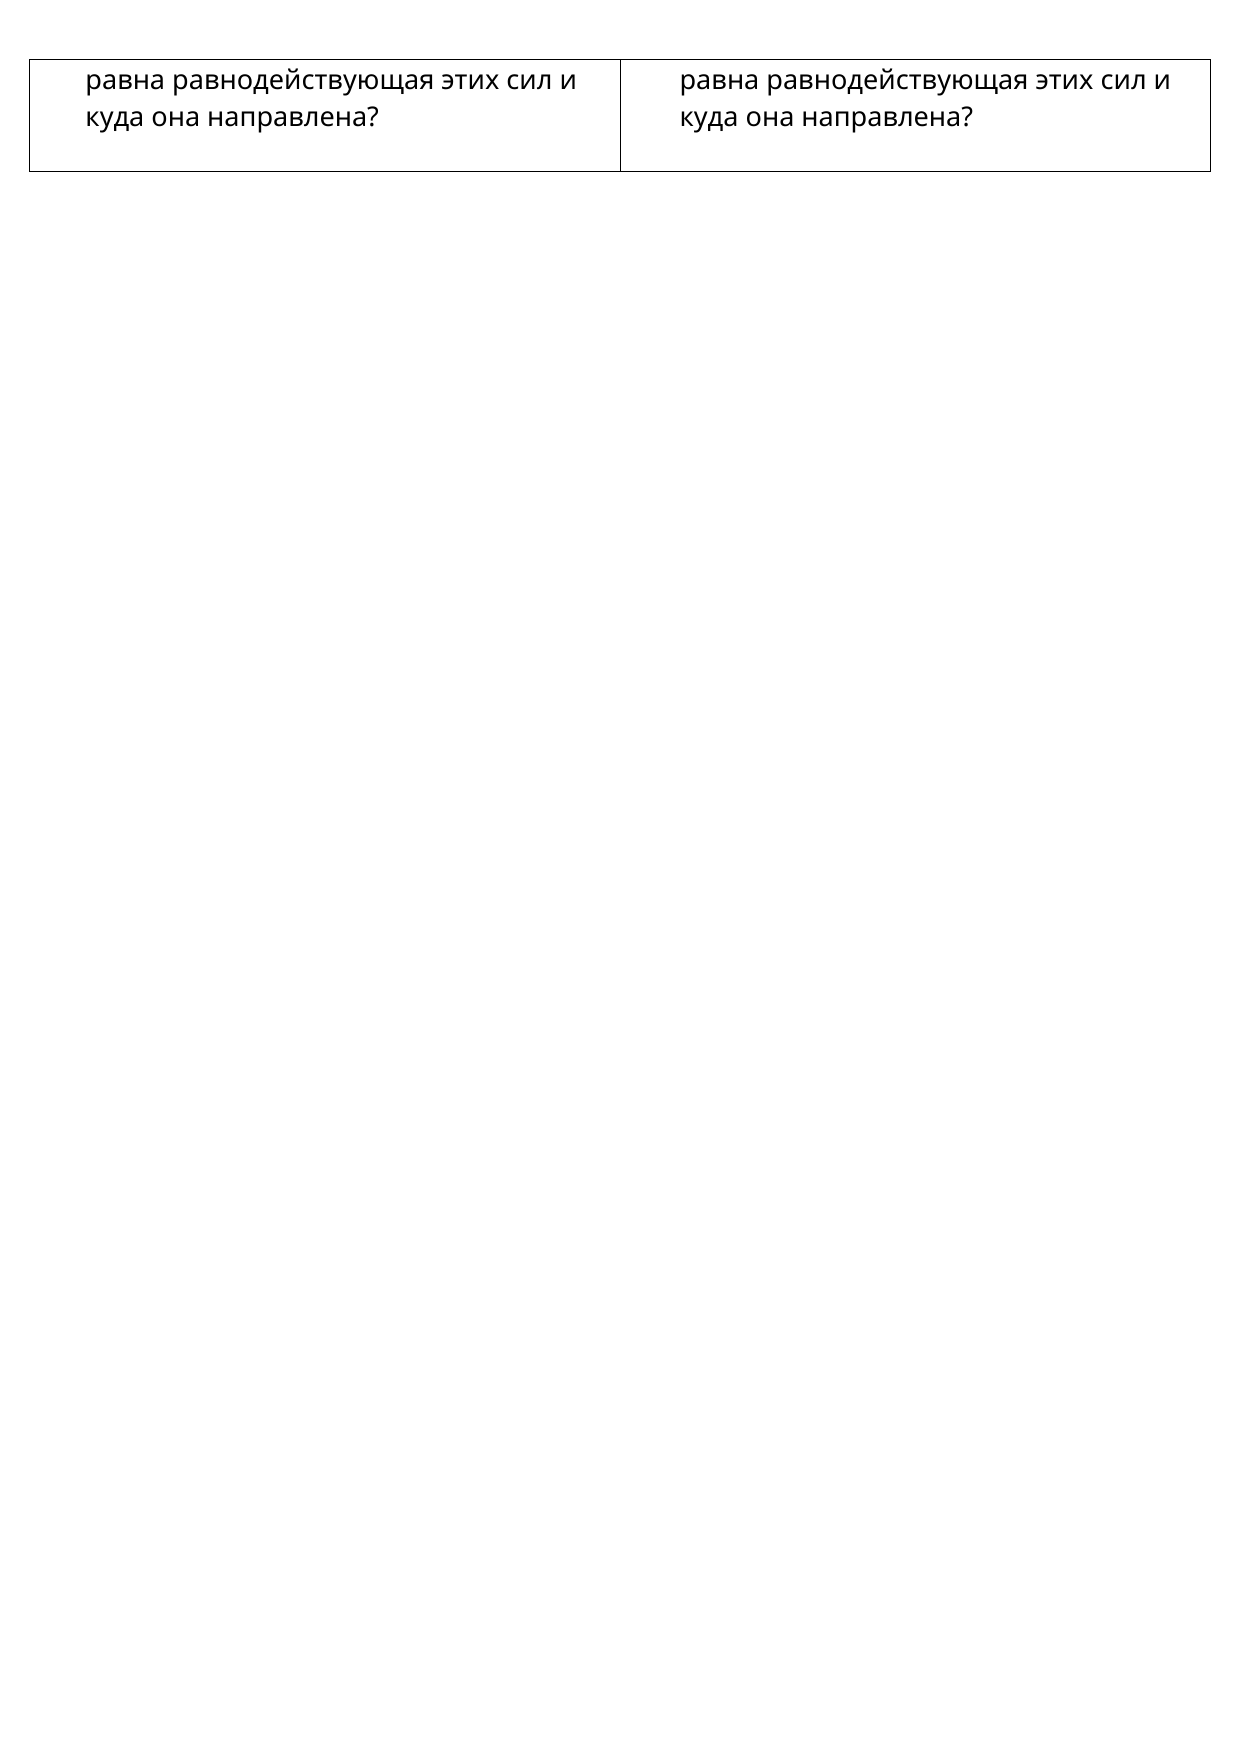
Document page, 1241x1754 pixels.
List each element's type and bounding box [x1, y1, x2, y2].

table_cell [30, 60, 620, 171]
table_cell [621, 60, 1210, 171]
